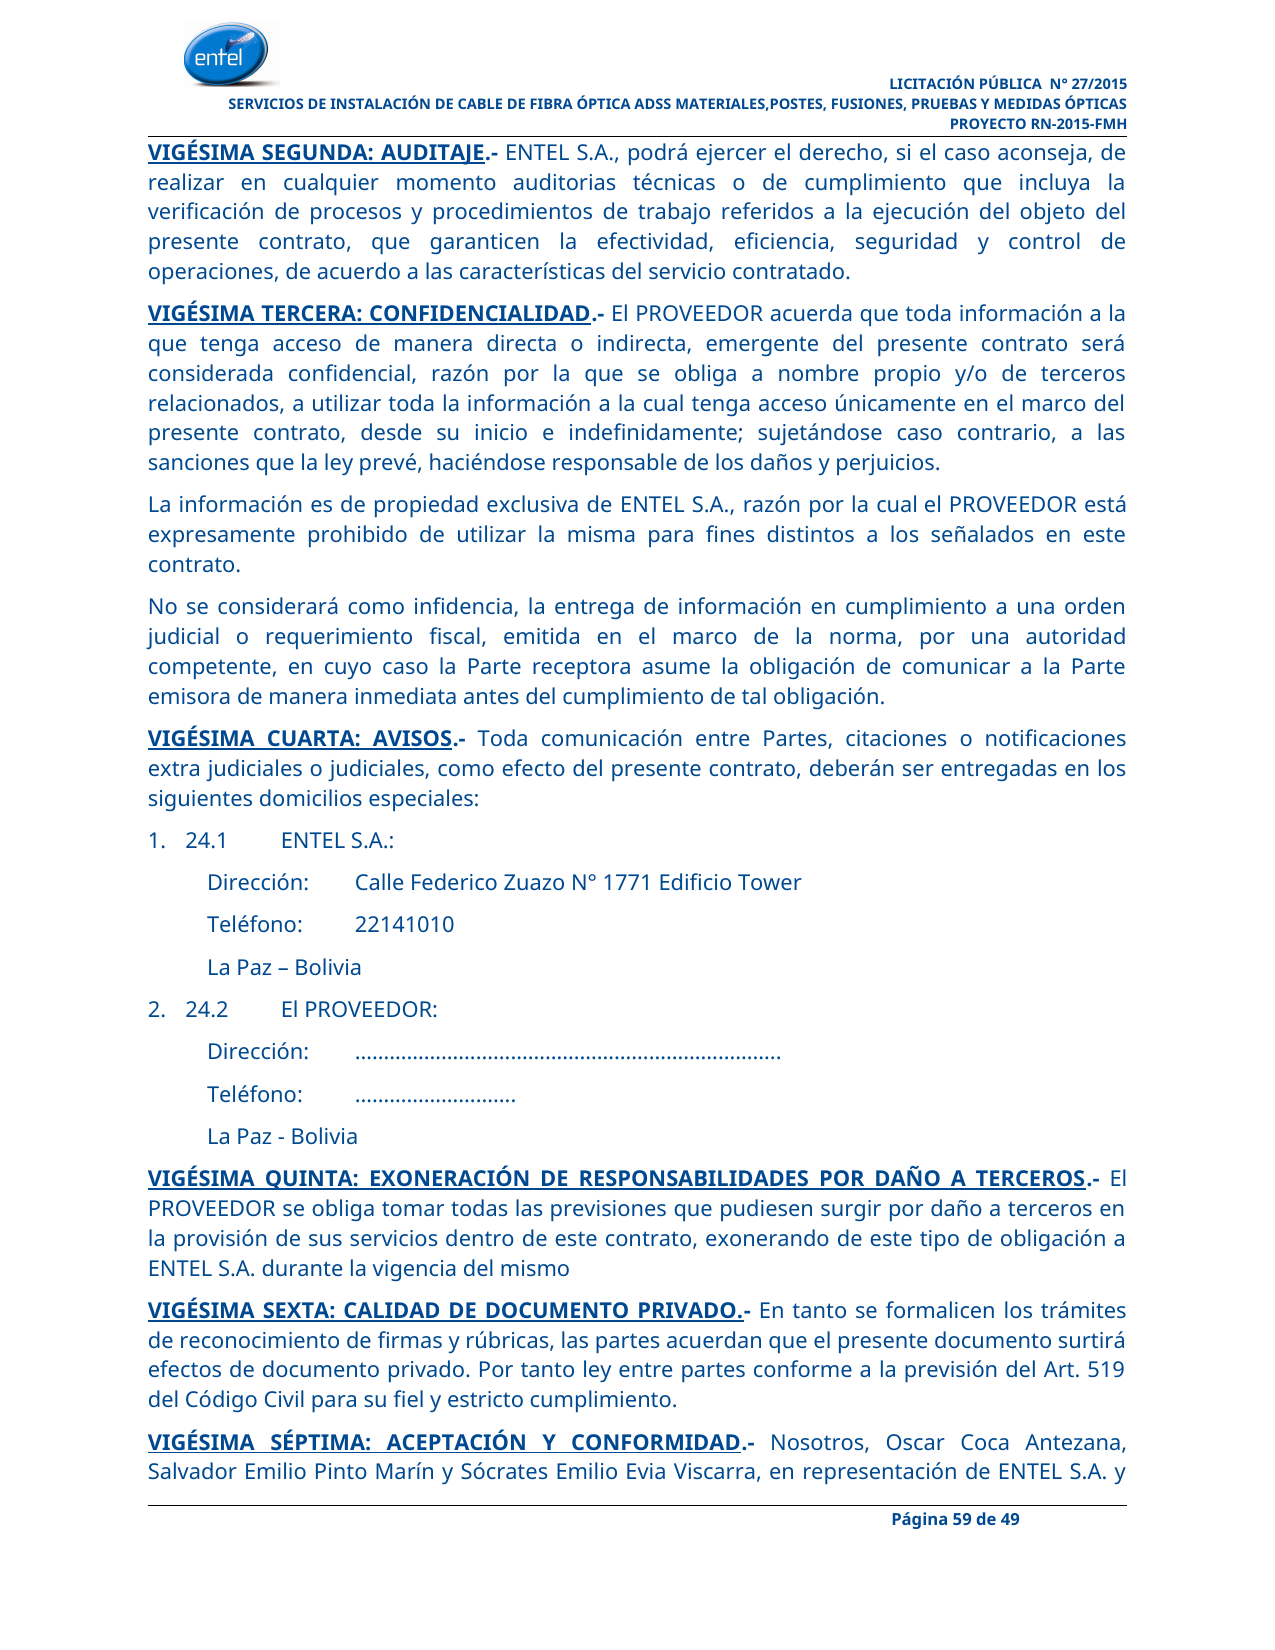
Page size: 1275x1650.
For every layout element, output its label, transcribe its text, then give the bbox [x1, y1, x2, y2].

text VIGÉSIMA SEGUNDA: AUDITAJE.- ENTEL S.A., podrá ejercer el derecho, si el caso aconseja, de realizar en cualquier momento auditorias técnicas o de cumplimiento que incluya la verificación de procesos y procedimientos de trabajo referidos a la ejecución del objeto del presente contrato, que garanticen la efectividad, eficiencia, seguridad y control de operaciones, de acuerdo a las características del servicio contratado. [148, 137, 1127, 286]
text VIGÉSIMA QUINTA: EXONERACIÓN DE RESPONSABILIDADES POR DAÑO A TERCEROS.- El PROVEEDOR se obliga tomar todas las previsiones que pudiesen surgir por daño a terceros en la provisión de sus servicios dentro de este contrato, exonerando de este tipo de obligación a ENTEL S.A. durante la vigencia del mismo [148, 1163, 1127, 1282]
text VIGÉSIMA TERCERA: CONFIDENCIALIDAD.- El PROVEEDOR acuerda que toda información a la que tenga acceso de manera directa o indirecta, emergente del presente contrato será considerada confidencial, razón por la que se obliga a nombre propio y/o de terceros relacionados, a utilizar toda la información a la cual tenga acceso únicamente en el marco del presente contrato, desde su inicio e indefinidamente; sujetándose caso contrario, a las sanciones que la ley prevé, haciéndose responsable de los daños y perjuicios. [148, 298, 1127, 477]
text Teléfono: 22141010 [207, 909, 1127, 939]
list 24.1 ENTEL S.A.: [148, 825, 1127, 854]
text La Paz - Bolivia [207, 1121, 1127, 1151]
text Dirección: ……………………………………………………………….. [207, 1036, 1127, 1066]
text La información es de propiedad exclusiva de ENTEL S.A., razón por la cual el PROVEEDOR está expresamente prohibido de utilizar la misma para fines distintos a los señalados en este contrato. [148, 489, 1127, 579]
text La Paz – Bolivia [207, 952, 1127, 981]
text VIGÉSIMA SEXTA: CALIDAD DE DOCUMENTO PRIVADO.- En tanto se formalicen los trámites de reconocimiento de firmas y rúbricas, las partes acuerdan que el presente documento surtirá efectos de documento privado. Por tanto ley entre partes conforme a la previsión del Art. 519 del Código Civil para su fiel y estricto cumplimiento. [148, 1295, 1127, 1414]
text No se considerará como infidencia, la entrega de información en cumplimiento a una orden judicial o requerimiento fiscal, emitida en el marco de la norma, por una autoridad competente, en cuyo caso la Parte receptora asume la obligación de comunicar a la Parte emisora de manera inmediata antes del cumplimiento de tal obligación. [148, 591, 1127, 710]
text Dirección: Calle Federico Zuazo N° 1771 Edificio Tower [207, 867, 1127, 897]
text VIGÉSIMA CUARTA: AVISOS.- Toda comunicación entre Partes, citaciones o notificaciones extra judiciales o judiciales, como efecto del presente contrato, deberán ser entregadas en los siguientes domicilios especiales: [148, 723, 1127, 812]
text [148, 1426, 1127, 1486]
text Teléfono: ………………………. [207, 1078, 1127, 1108]
list 24.2 El PROVEEDOR: [148, 994, 1127, 1024]
picture [183, 21, 281, 87]
